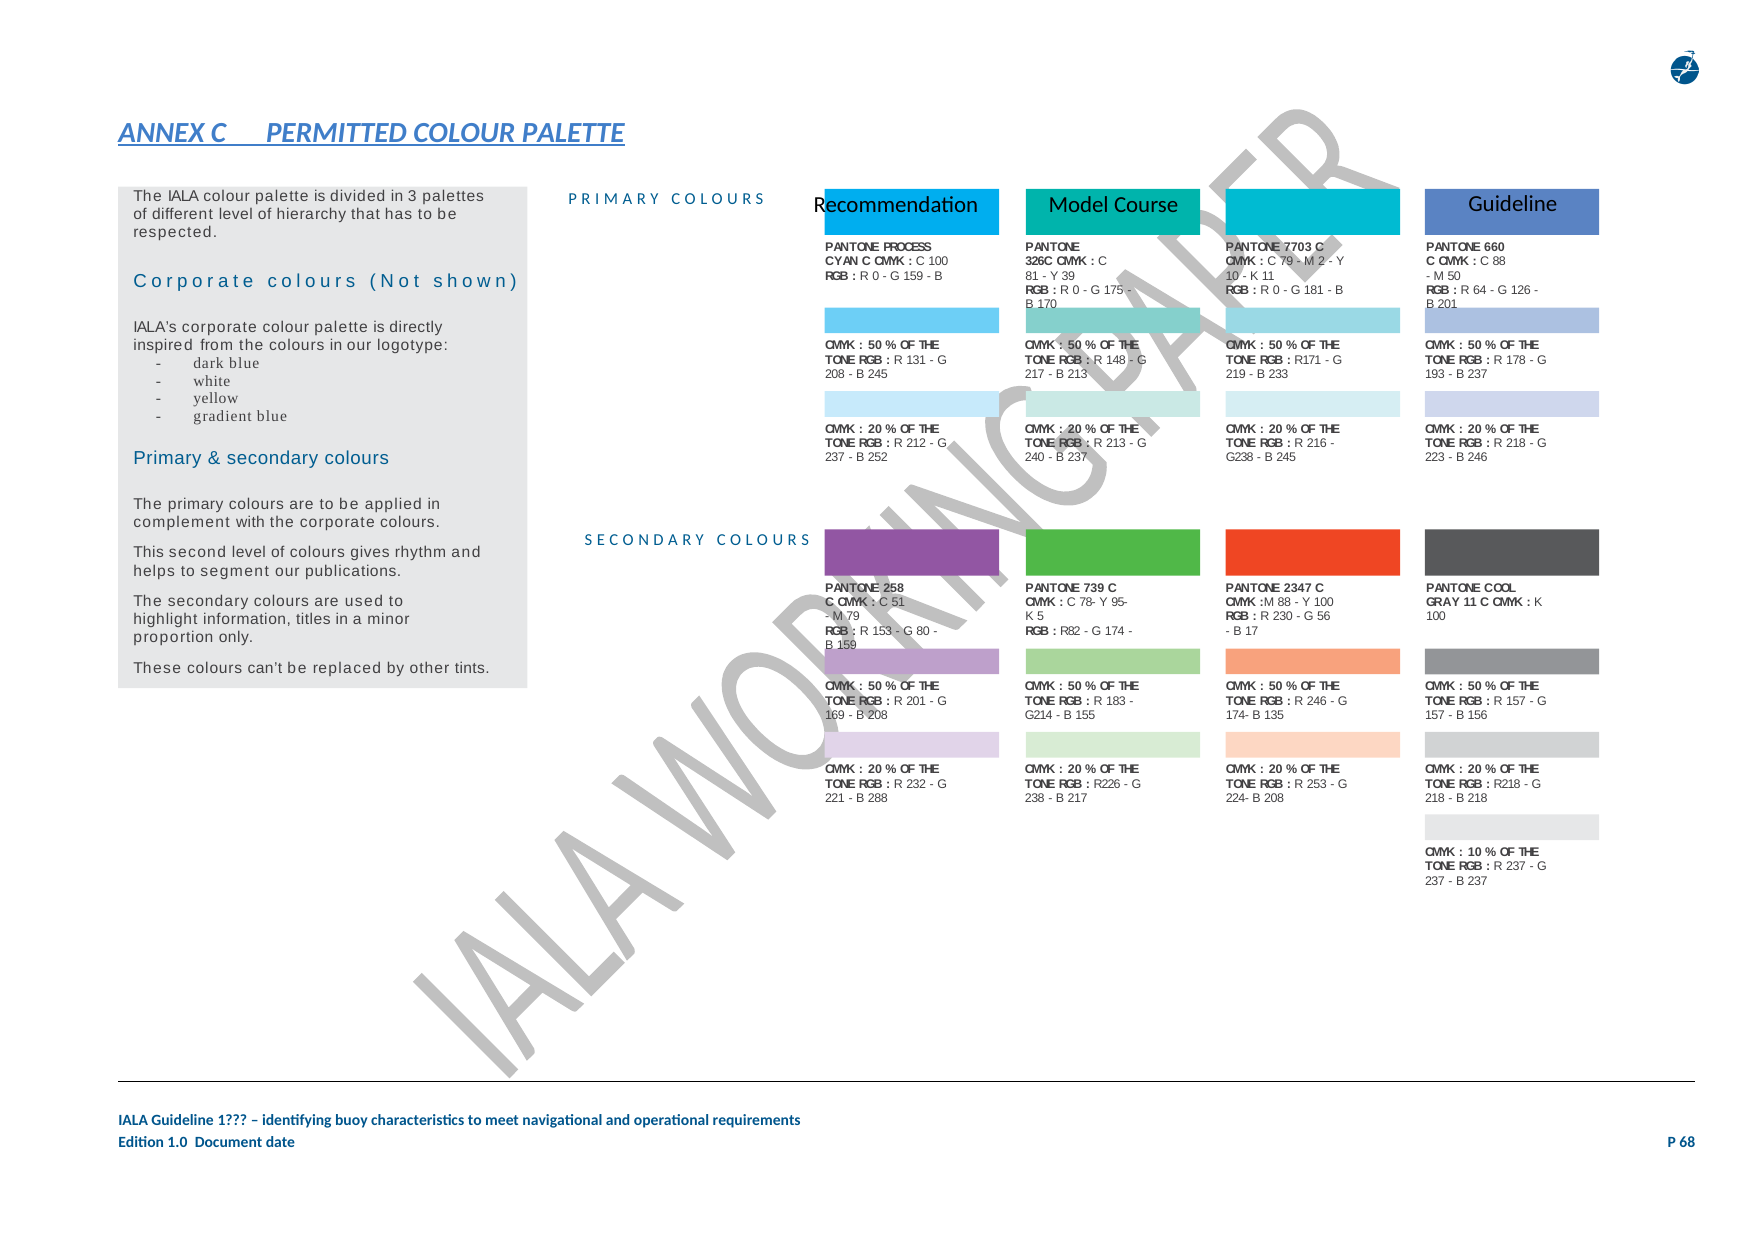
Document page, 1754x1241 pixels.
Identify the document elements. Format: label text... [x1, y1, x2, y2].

text PERMITTED COLOUR PALETTE [118, 114, 1695, 149]
picture [1639, 0, 1754, 119]
